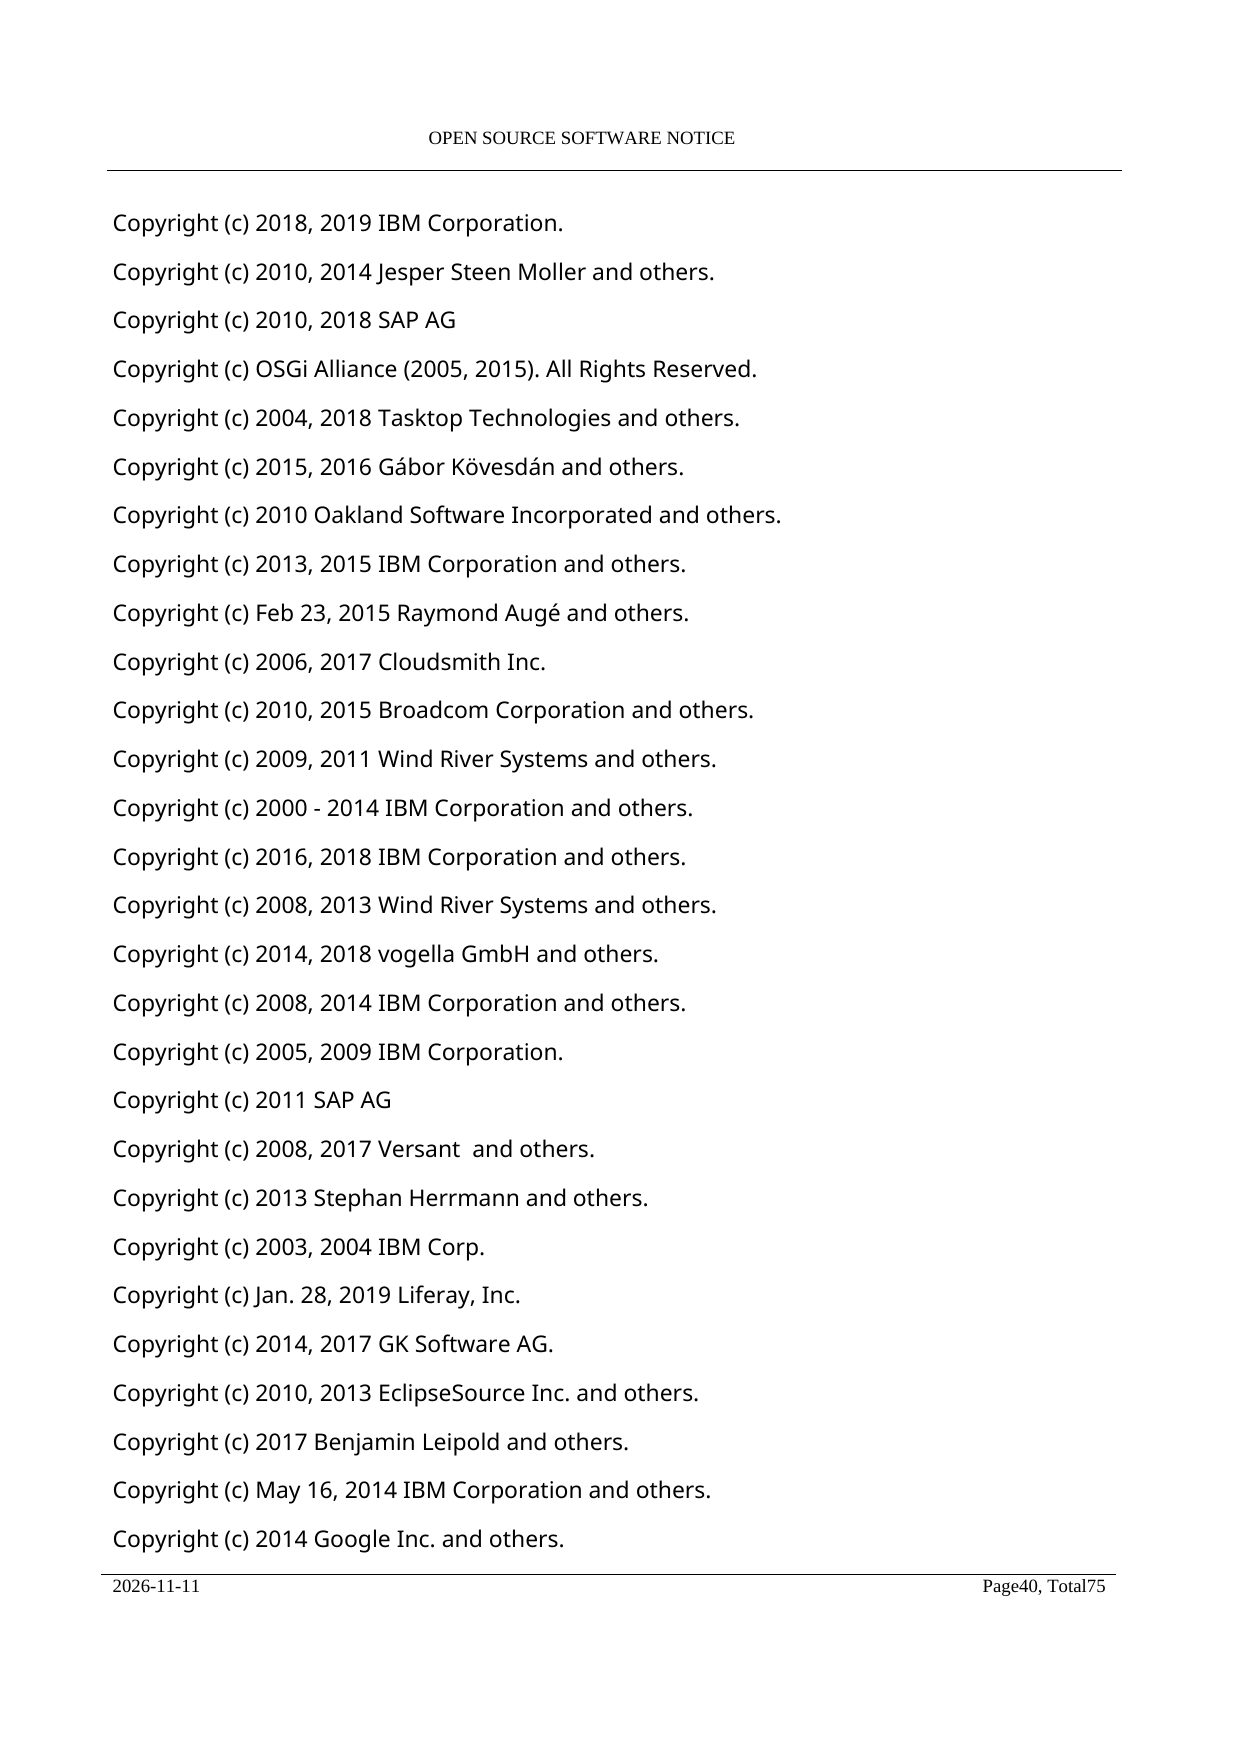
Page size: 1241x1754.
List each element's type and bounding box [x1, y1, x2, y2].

text [112, 206, 1128, 1555]
